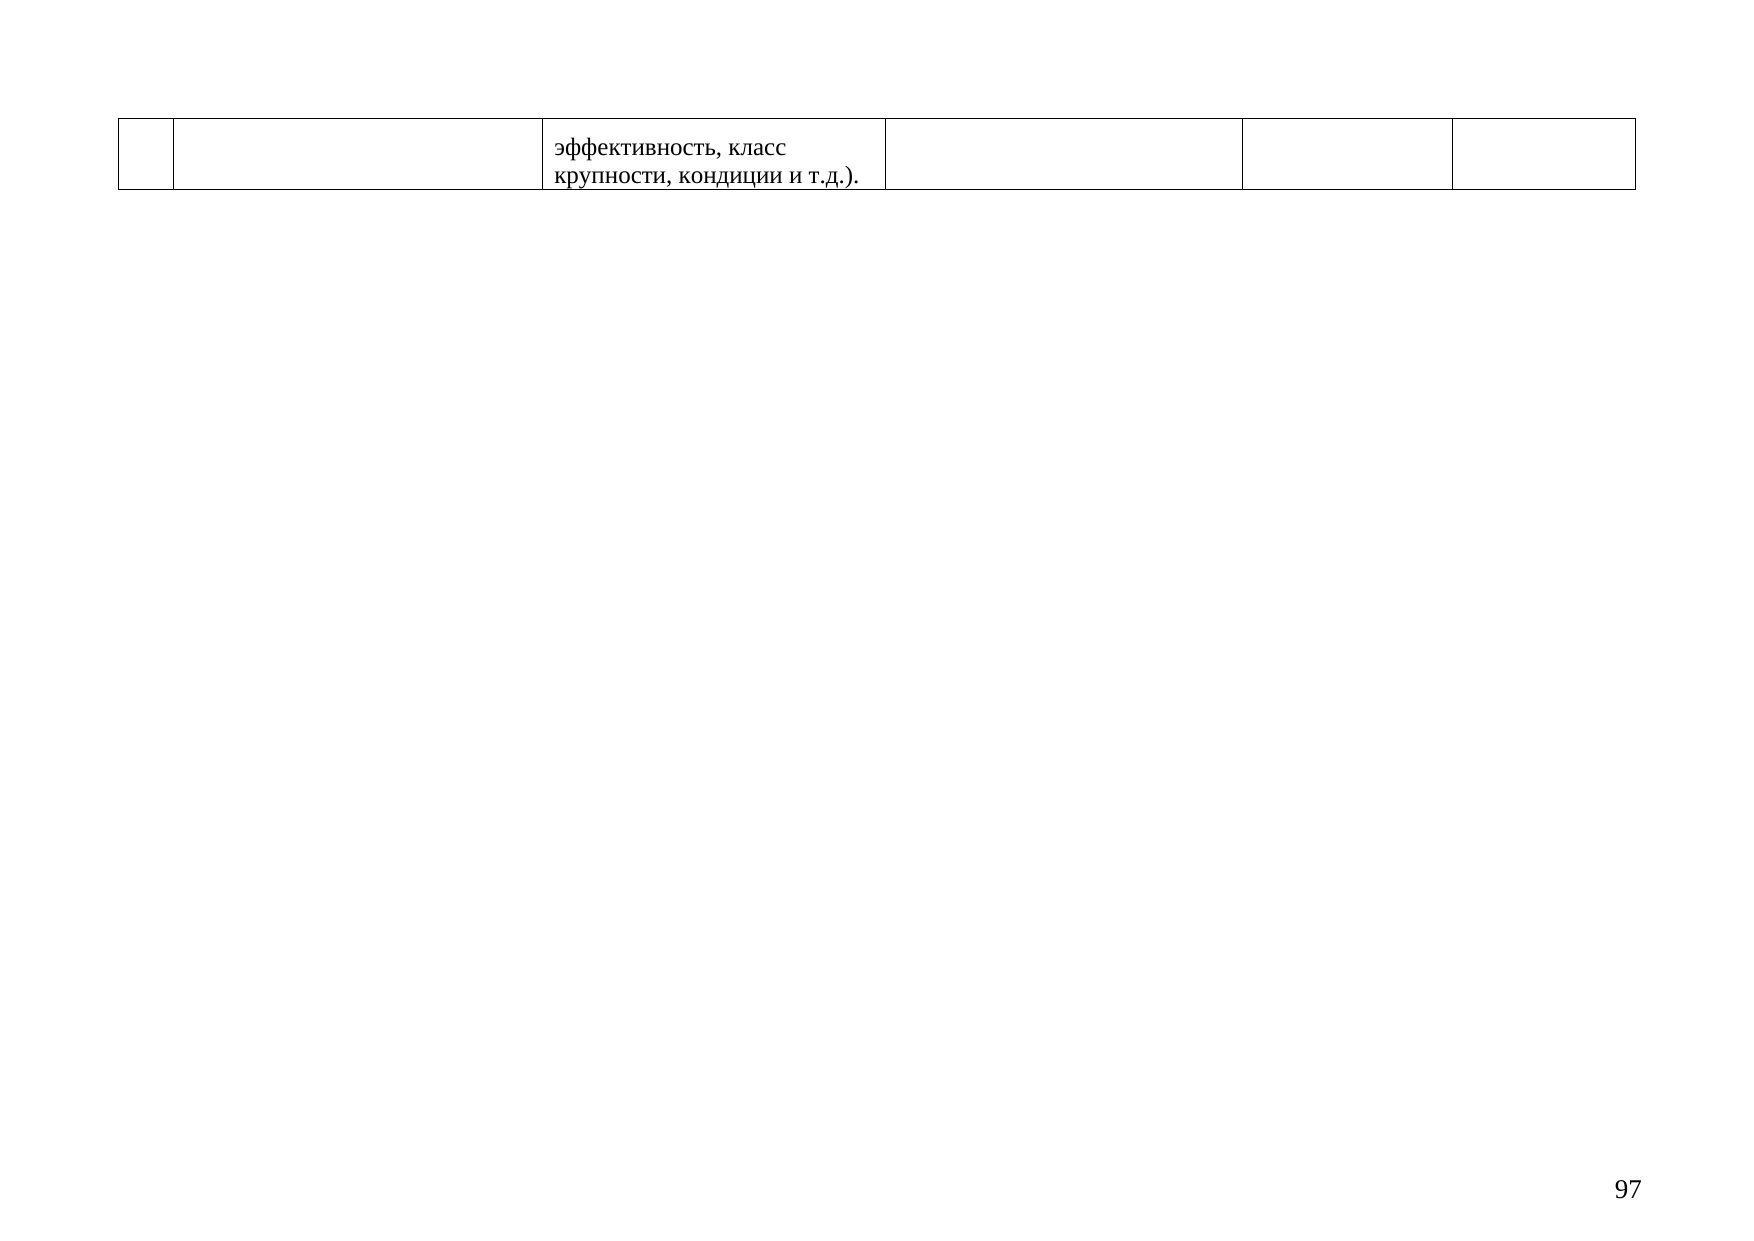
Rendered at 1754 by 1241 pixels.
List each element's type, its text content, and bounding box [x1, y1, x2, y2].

table_cell [1243, 119, 1452, 189]
table_cell [886, 119, 1242, 189]
table_cell [1453, 119, 1635, 189]
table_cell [543, 119, 885, 189]
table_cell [174, 119, 542, 189]
table_cell 18 [119, 119, 173, 189]
